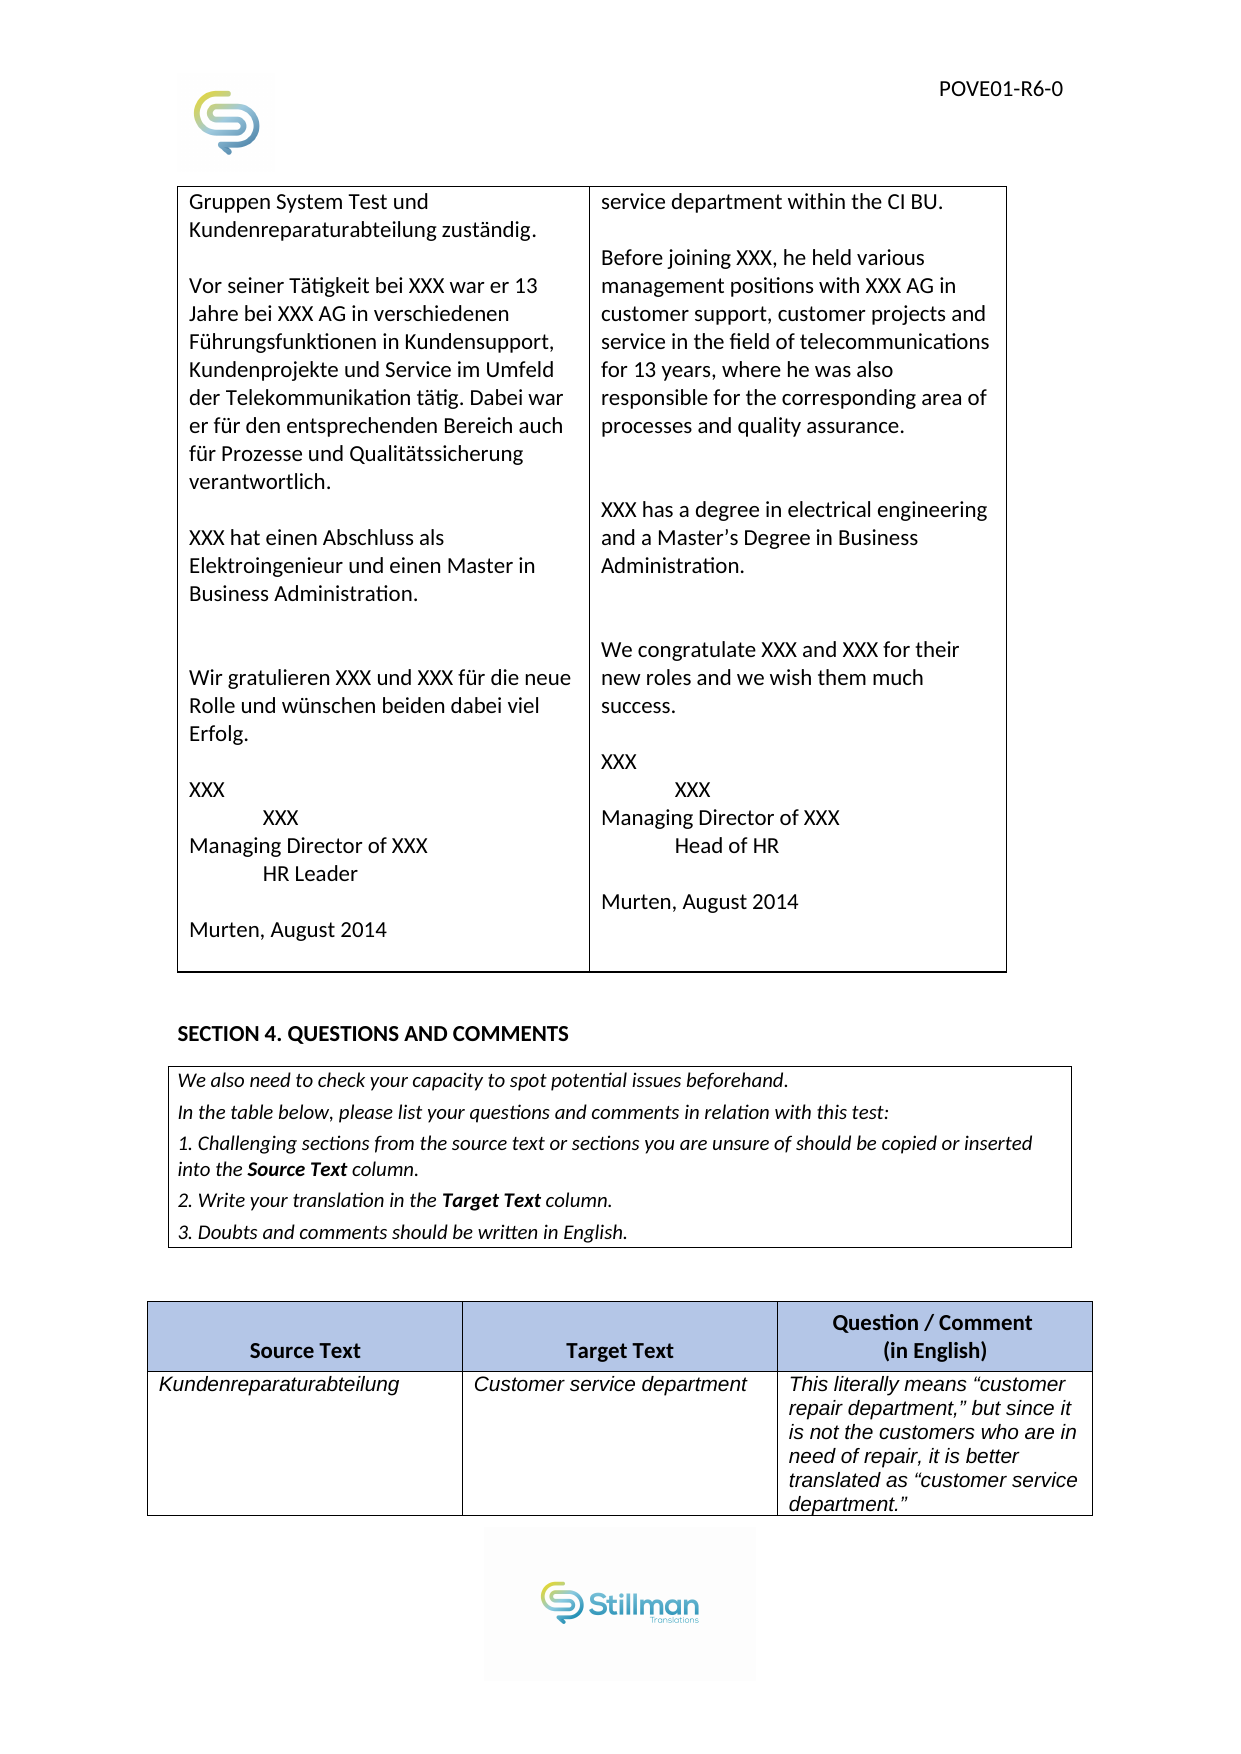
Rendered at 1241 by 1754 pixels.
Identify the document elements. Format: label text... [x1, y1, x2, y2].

table_header Source Text [148, 1302, 462, 1371]
table_header Question / Comment (in English) [778, 1302, 1092, 1371]
table_cell Kundenreparaturabteilung [148, 1372, 462, 1515]
table_header Target Text [463, 1302, 777, 1371]
list 3. Doubts and comments should be written in English. [169, 1218, 1071, 1247]
list 2. Write your translation in the Target Text column. [169, 1187, 1071, 1213]
text We also need to check your capacity to spot potential issues beforehand. [169, 1067, 1071, 1093]
picture [177, 73, 276, 172]
text SECTION 4. QUESTIONS AND COMMENTS [177, 1019, 1063, 1047]
picture [483, 1527, 757, 1681]
table_cell Customer service department [463, 1372, 777, 1515]
list 1. Challenging sections from the source text or sections you are unsure of should be copied or inserted into the Source Text column. [169, 1129, 1071, 1181]
text In the table below, please list your questions and comments in relation with this test: [169, 1098, 1071, 1124]
table_cell This literally means “customer repair department,” but since it is not the customers who are in need of repair, it is better translated as “customer service department.” [778, 1372, 1092, 1515]
